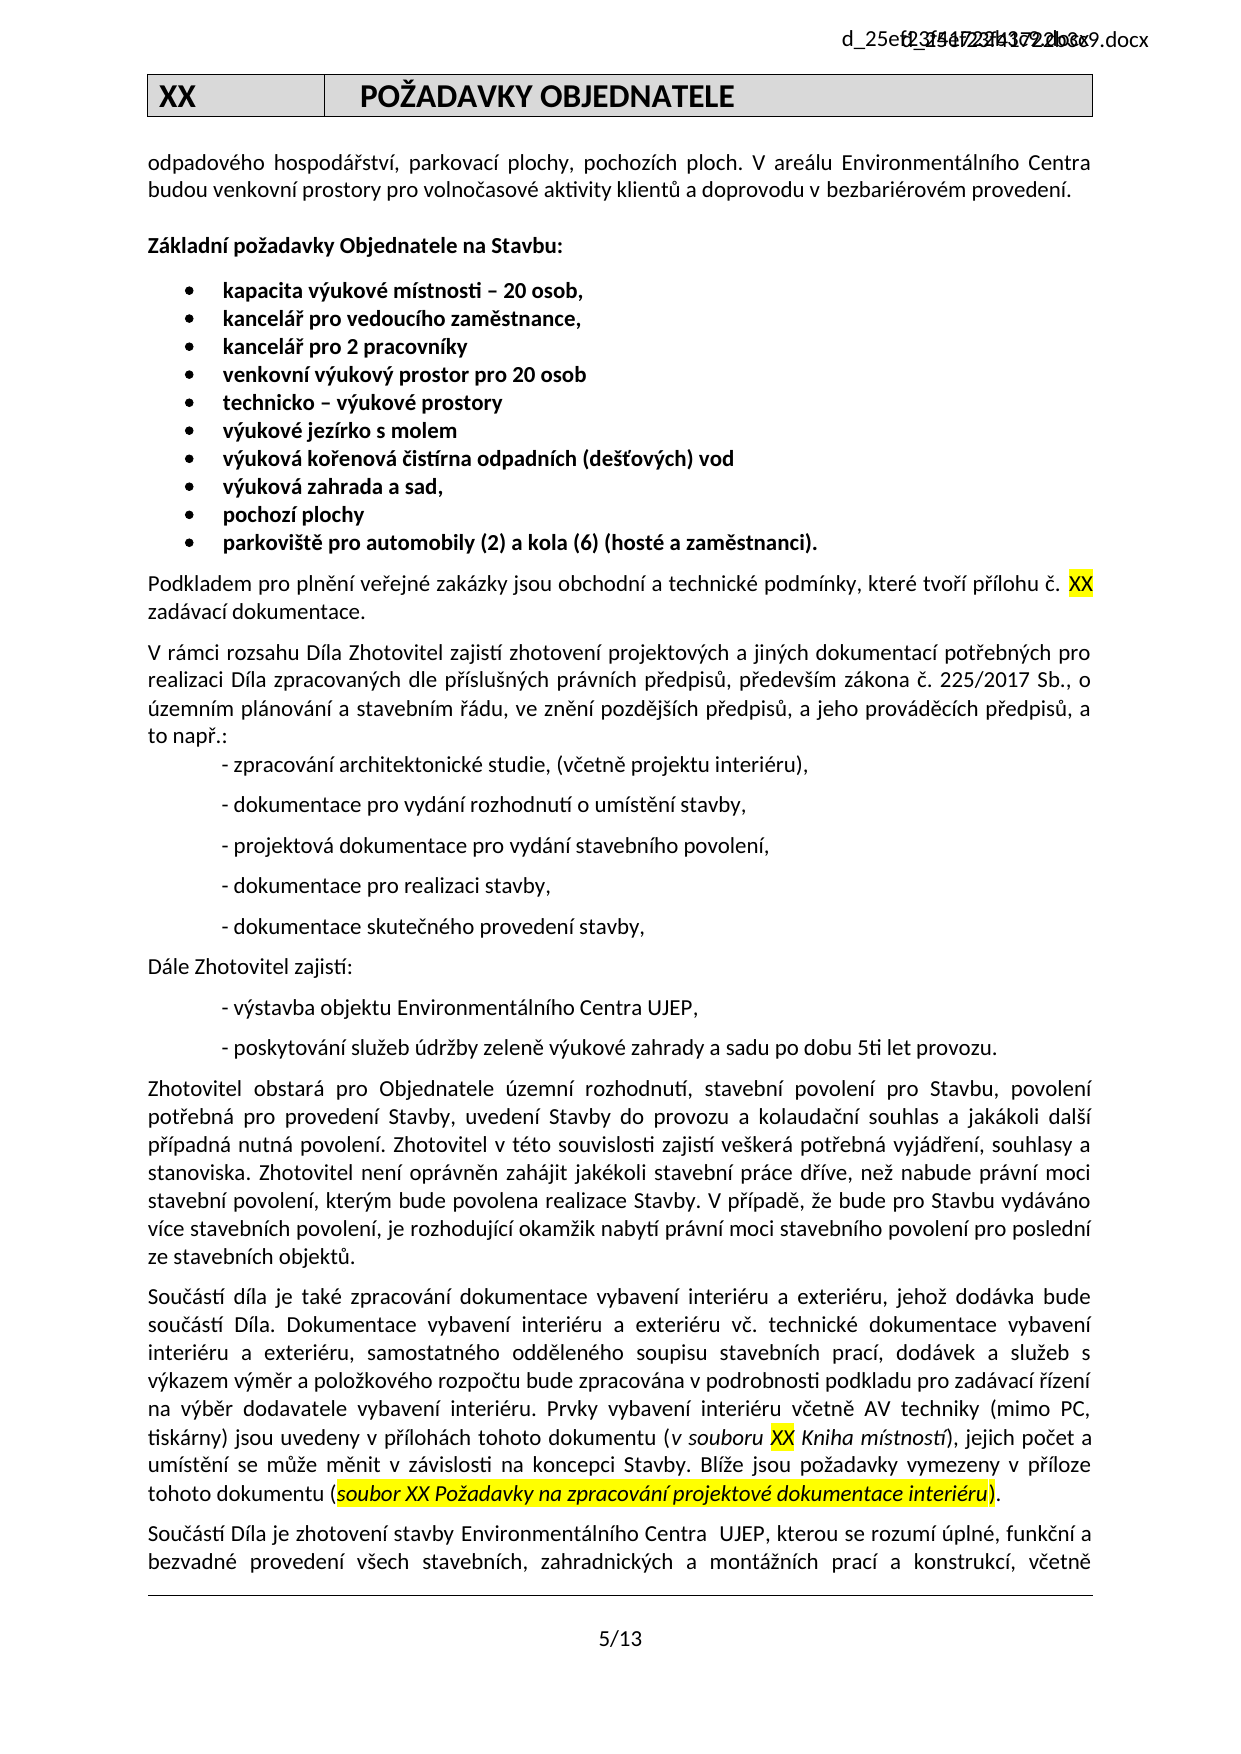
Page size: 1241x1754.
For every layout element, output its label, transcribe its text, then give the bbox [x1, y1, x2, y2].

text Zhotovitel obstará pro Objednatele územní rozhodnutí, stavební povolení pro Stavbu, povolení potřebná pro provedení Stavby, uvedení Stavby do provozu a kolaudační souhlas a jakákoli další případná nutná povolení. Zhotovitel v této souvislosti zajistí veškerá potřebná vyjádření, souhlasy a stanoviska. Zhotovitel není oprávněn zahájit jakékoli stavební práce dříve, než nabude právní moci stavební povolení, kterým bude povolena realizace Stavby. V případě, že bude pro Stavbu vydáváno více stavebních povolení, je rozhodující okamžik nabytí právní moci stavebního povolení pro poslední ze stavebních objektů. [148, 1074, 1093, 1270]
text - zpracování architektonické studie, (včetně projektu interiéru), [148, 750, 1093, 778]
list výuková zahrada a sad, [185, 472, 1093, 501]
list parkoviště pro automobily (2) a kola (6) (hosté a zaměstnanci). [185, 528, 1093, 557]
text Podkladem pro plnění veřejné zakázky jsou obchodní a technické podmínky, které tvoří přílohu č. XX zadávací dokumentace. [148, 569, 1093, 625]
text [148, 1519, 1093, 1575]
list kancelář pro 2 pracovníky [185, 332, 1093, 360]
list technicko – výukové prostory [185, 388, 1093, 416]
list výuková kořenová čistírna odpadních (dešťových) vod [185, 444, 1093, 472]
text - poskytování služeb údržby zeleně výukové zahrady a sadu po dobu 5ti let provozu. [148, 1033, 1093, 1061]
list výukové jezírko s molem [185, 416, 1093, 444]
text Součástí díla je také zpracování dokumentace vybavení interiéru a exteriéru, jehož dodávka bude součástí Díla. Dokumentace vybavení interiéru a exteriéru vč. technické dokumentace vybavení interiéru a exteriéru, samostatného odděleného soupisu stavebních prací, dodávek a služeb s výkazem výměr a položkového rozpočtu bude zpracována v podrobnosti podkladu pro zadávací řízení na výběr dodavatele vybavení interiéru. Prvky vybavení interiéru včetně AV techniky (mimo PC, tiskárny) jsou uvedeny v přílohách tohoto dokumentu (v souboru XX Kniha místností), jejich počet a umístění se může měnit v závislosti na koncepci Stavby. Blíže jsou požadavky vymezeny v příloze tohoto dokumentu (soubor XX Požadavky na zpracování projektové dokumentace interiéru). [148, 1282, 1093, 1507]
text - projektová dokumentace pro vydání stavebního povolení, [148, 831, 1093, 859]
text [148, 148, 1093, 204]
text V rámci rozsahu Díla Zhotovitel zajistí zhotovení projektových a jiných dokumentací potřebných pro realizaci Díla zpracovaných dle příslušných právních předpisů, především zákona č. 225/2017 Sb., o územním plánování a stavebním řádu, ve znění pozdějších předpisů, a jeho prováděcích předpisů, a to např.: [148, 638, 1093, 750]
text - dokumentace pro realizaci stavby, [148, 871, 1093, 899]
list kancelář pro vedoucího zaměstnance, [185, 304, 1093, 332]
text Základní požadavky Objednatele na Stavbu: [148, 232, 1093, 260]
list venkovní výukový prostor pro 20 osob [185, 360, 1093, 388]
list kapacita výukové místnosti – 20 osob, [185, 276, 1093, 304]
text - dokumentace pro vydání rozhodnutí o umístění stavby, [148, 790, 1093, 818]
list pochozí plochy [185, 501, 1093, 528]
text Dále Zhotovitel zajistí: [148, 952, 1093, 980]
text - dokumentace skutečného provedení stavby, [148, 912, 1093, 940]
text - výstavba objektu Environmentálního Centra UJEP, [148, 993, 1093, 1021]
